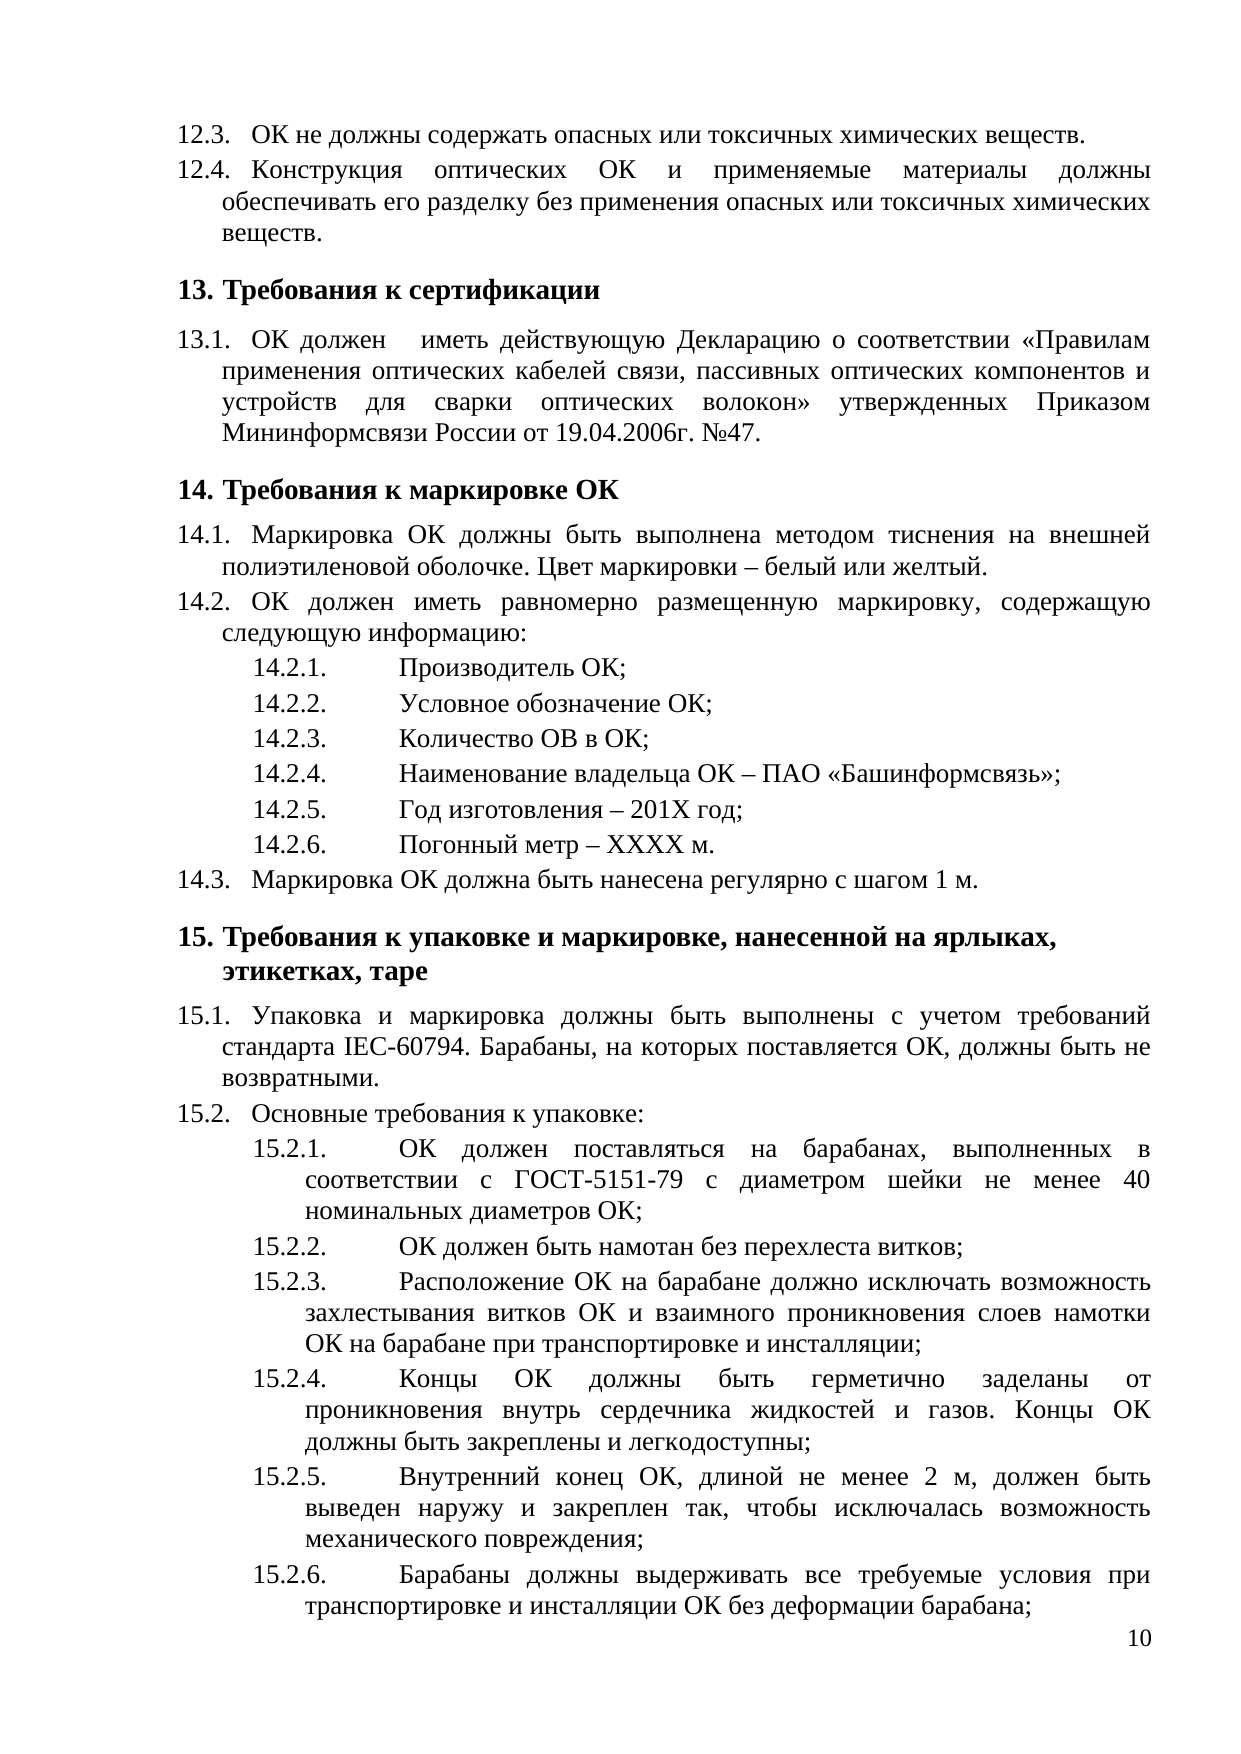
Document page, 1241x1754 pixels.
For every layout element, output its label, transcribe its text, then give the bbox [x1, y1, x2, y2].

list Концы ОК должны быть герметично заделаны от проникновения внутрь сердечника жидкостей и газов. Концы ОК должны быть закреплены и легкодоступны; [252, 1362, 1152, 1456]
list Основные требования к упаковке: [177, 1097, 1152, 1128]
list Внутренний конец ОК, длиной не менее 2 м, должен быть выведен наружу и закреплен так, чтобы исключалась возможность механического повреждения; [252, 1460, 1152, 1553]
list Количество ОВ в ОК; [252, 722, 1152, 753]
list ОК должен быть намотан без перехлеста витков; [252, 1229, 1152, 1261]
list Производитель ОК; [252, 651, 1152, 683]
list ОК должен поставляться на барабанах, выполненных в соответствии с ГОСТ-5151-79 с диаметром шейки не менее 40 номинальных диаметров ОК; [252, 1132, 1152, 1225]
list ОК не должны содержать опасных или токсичных химических веществ. [177, 118, 1152, 149]
list Барабаны должны выдерживать все требуемые условия при транспортировке и инсталляции ОК без деформации барабана; [252, 1558, 1152, 1620]
list Конструкция оптических ОК и применяемые материалы должны обеспечивать его разделку без применения опасных или токсичных химических веществ. [177, 153, 1152, 247]
list Год изготовления – 201Х год; [252, 793, 1152, 824]
list Требования к маркировке ОК [177, 472, 1152, 506]
list ОК должен иметь равномерно размещенную маркировку, содержащую следующую информацию: [177, 585, 1152, 647]
list Требования к сертификации [177, 272, 1152, 305]
list Условное обозначение ОК; [252, 687, 1152, 718]
list Требования к упаковке и маркировке, нанесенной на ярлыках, этикетках, таре [177, 919, 1152, 987]
list Маркировка ОК должны быть выполнена методом тиснения на внешней полиэтиленовой оболочке. Цвет маркировки – белый или желтый. [177, 518, 1152, 581]
list Упаковка и маркировка должны быть выполнены с учетом требований стандарта IEC-60794. Барабаны, на которых поставляется ОК, должны быть не возвратными. [177, 999, 1152, 1092]
list ОК должен иметь действующую Декларацию о соответствии «Правилам применения оптических кабелей связи, пассивных оптических компонентов и устройств для сварки оптических волокон» утвержденных Приказом Мининформсвязи России от 19.04.2006г. №47. [177, 323, 1152, 447]
list Наименование владельца ОК – ПАО «Башинформсвязь»; [252, 757, 1152, 788]
list Погонный метр – ХХХХ м. [252, 828, 1152, 859]
list Маркировка ОК должна быть нанесена регулярно с шагом 1 м. [177, 863, 1152, 894]
list Расположение ОК на барабане должно исключать возможность захлестывания витков ОК и взаимного проникновения слоев намотки ОК на барабане при транспортировке и инсталляции; [252, 1265, 1152, 1358]
